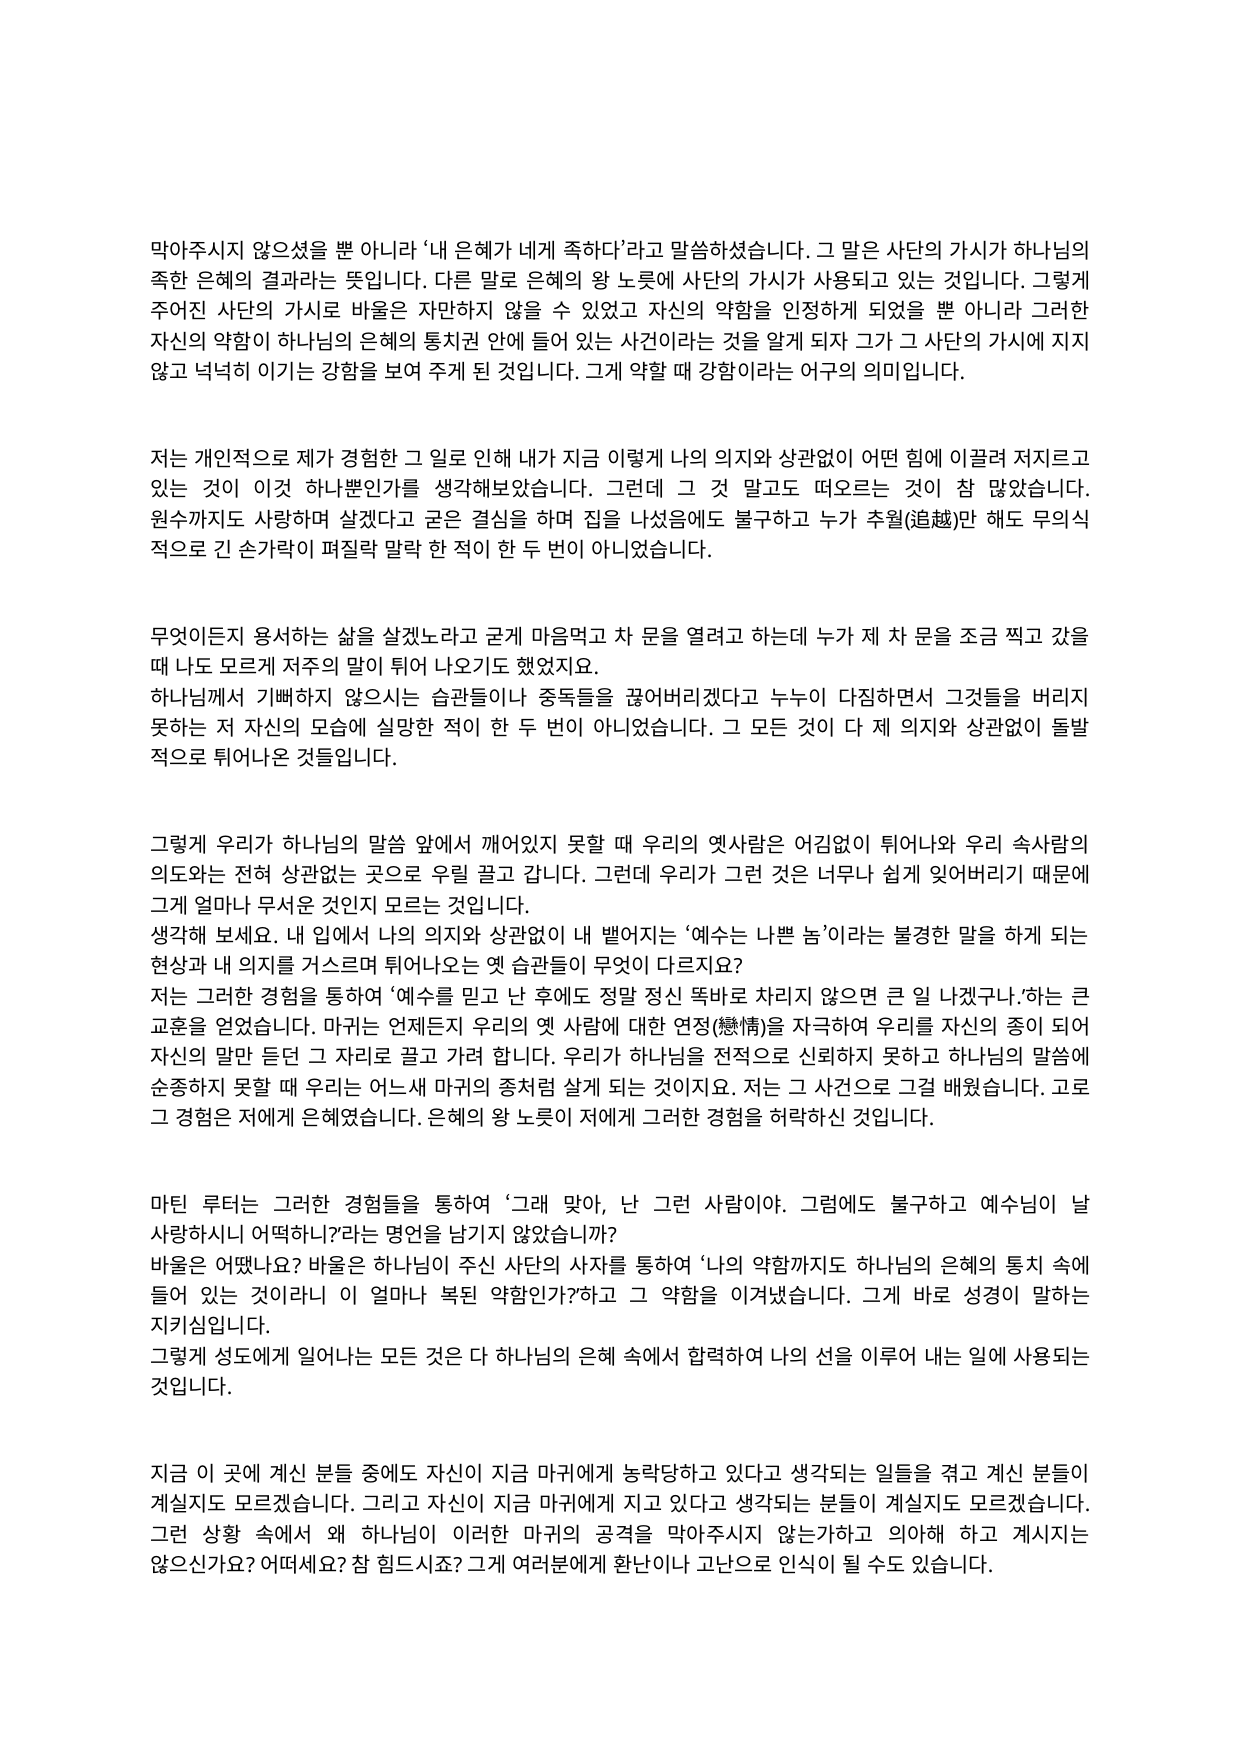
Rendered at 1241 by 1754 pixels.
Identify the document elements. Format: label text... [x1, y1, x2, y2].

text 마틴 루터는 그러한 경험들을 통하여 ‘그래 맞아, 난 그런 사람이야. 그럼에도 불구하고 예수님이 날 사랑하시니 어떡하니?’라는 명언을 남기지 않았습니까? [150, 1188, 1090, 1249]
text 그렇게 성도에게 일어나는 모든 것은 다 하나님의 은혜 속에서 합력하여 나의 선을 이루어 내는 일에 사용되는 것입니다. [150, 1340, 1090, 1401]
text 무엇이든지 용서하는 삶을 살겠노라고 굳게 마음먹고 차 문을 열려고 하는데 누가 제 차 문을 조금 찍고 갔을 때 나도 모르게 저주의 말이 튀어 나오기도 했었지요. [150, 620, 1090, 681]
text 생각해 보세요. 내 입에서 나의 의지와 상관없이 내 뱉어지는 ‘예수는 나쁜 놈’이라는 불경한 말을 하게 되는 현상과 내 의지를 거스르며 튀어나오는 옛 습관들이 무엇이 다르지요? [150, 919, 1090, 980]
text 하나님께서 기뻐하지 않으시는 습관들이나 중독들을 끊어버리겠다고 누누이 다짐하면서 그것들을 버리지 못하는 저 자신의 모습에 실망한 적이 한 두 번이 아니었습니다. 그 모든 것이 다 제 의지와 상관없이 돌발 적으로 튀어나온 것들입니다. [150, 681, 1090, 772]
text 저는 그러한 경험을 통하여 ‘예수를 믿고 난 후에도 정말 정신 똑바로 차리지 않으면 큰 일 나겠구나.’하는 큰 교훈을 얻었습니다. 마귀는 언제든지 우리의 옛 사람에 대한 연정(戀情)을 자극하여 우리를 자신의 종이 되어 자신의 말만 듣던 그 자리로 끌고 가려 합니다. 우리가 하나님을 전적으로 신뢰하지 못하고 하나님의 말씀에 순종하지 못할 때 우리는 어느새 마귀의 종처럼 살게 되는 것이지요. 저는 그 사건으로 그걸 배웠습니다. 고로 그 경험은 저에게 은혜였습니다. 은혜의 왕 노릇이 저에게 그러한 경험을 허락하신 것입니다. [150, 980, 1090, 1132]
text 저는 개인적으로 제가 경험한 그 일로 인해 내가 지금 이렇게 나의 의지와 상관없이 어떤 힘에 이끌려 저지르고 있는 것이 이것 하나뿐인가를 생각해보았습니다. 그런데 그 것 말고도 떠오르는 것이 참 많았습니다. 원수까지도 사랑하며 살겠다고 굳은 결심을 하며 집을 나섰음에도 불구하고 누가 추월(追越)만 해도 무의식 적으로 긴 손가락이 펴질락 말락 한 적이 한 두 번이 아니었습니다. [150, 442, 1090, 563]
text 바울은 어땠나요? 바울은 하나님이 주신 사단의 사자를 통하여 ‘나의 약함까지도 하나님의 은혜의 통치 속에 들어 있는 것이라니 이 얼마나 복된 약함인가?’하고 그 약함을 이겨냈습니다. 그게 바로 성경이 말하는 지키심입니다. [150, 1249, 1090, 1340]
text 지금 이 곳에 계신 분들 중에도 자신이 지금 마귀에게 농락당하고 있다고 생각되는 일들을 겪고 계신 분들이 계실지도 모르겠습니다. 그리고 자신이 지금 마귀에게 지고 있다고 생각되는 분들이 계실지도 모르겠습니다. 그런 상황 속에서 왜 하나님이 이러한 마귀의 공격을 막아주시지 않는가하고 의아해 하고 계시지는 않으신가요? 어떠세요? 참 힘드시죠? 그게 여러분에게 환난이나 고난으로 인식이 될 수도 있습니다. [150, 1457, 1090, 1578]
text 막아주시지 않으셨을 뿐 아니라 ‘내 은혜가 네게 족하다’라고 말씀하셨습니다. 그 말은 사단의 가시가 하나님의 족한 은혜의 결과라는 뜻입니다. 다른 말로 은혜의 왕 노릇에 사단의 가시가 사용되고 있는 것입니다. 그렇게 주어진 사단의 가시로 바울은 자만하지 않을 수 있었고 자신의 약함을 인정하게 되었을 뿐 아니라 그러한 자신의 약함이 하나님의 은혜의 통치권 안에 들어 있는 사건이라는 것을 알게 되자 그가 그 사단의 가시에 지지 않고 넉넉히 이기는 강함을 보여 주게 된 것입니다. 그게 약할 때 강함이라는 어구의 의미입니다. [150, 234, 1090, 385]
text 그렇게 우리가 하나님의 말씀 앞에서 깨어있지 못할 때 우리의 옛사람은 어김없이 튀어나와 우리 속사람의 의도와는 전혀 상관없는 곳으로 우릴 끌고 갑니다. 그런데 우리가 그런 것은 너무나 쉽게 잊어버리기 때문에 그게 얼마나 무서운 것인지 모르는 것입니다. [150, 828, 1090, 919]
